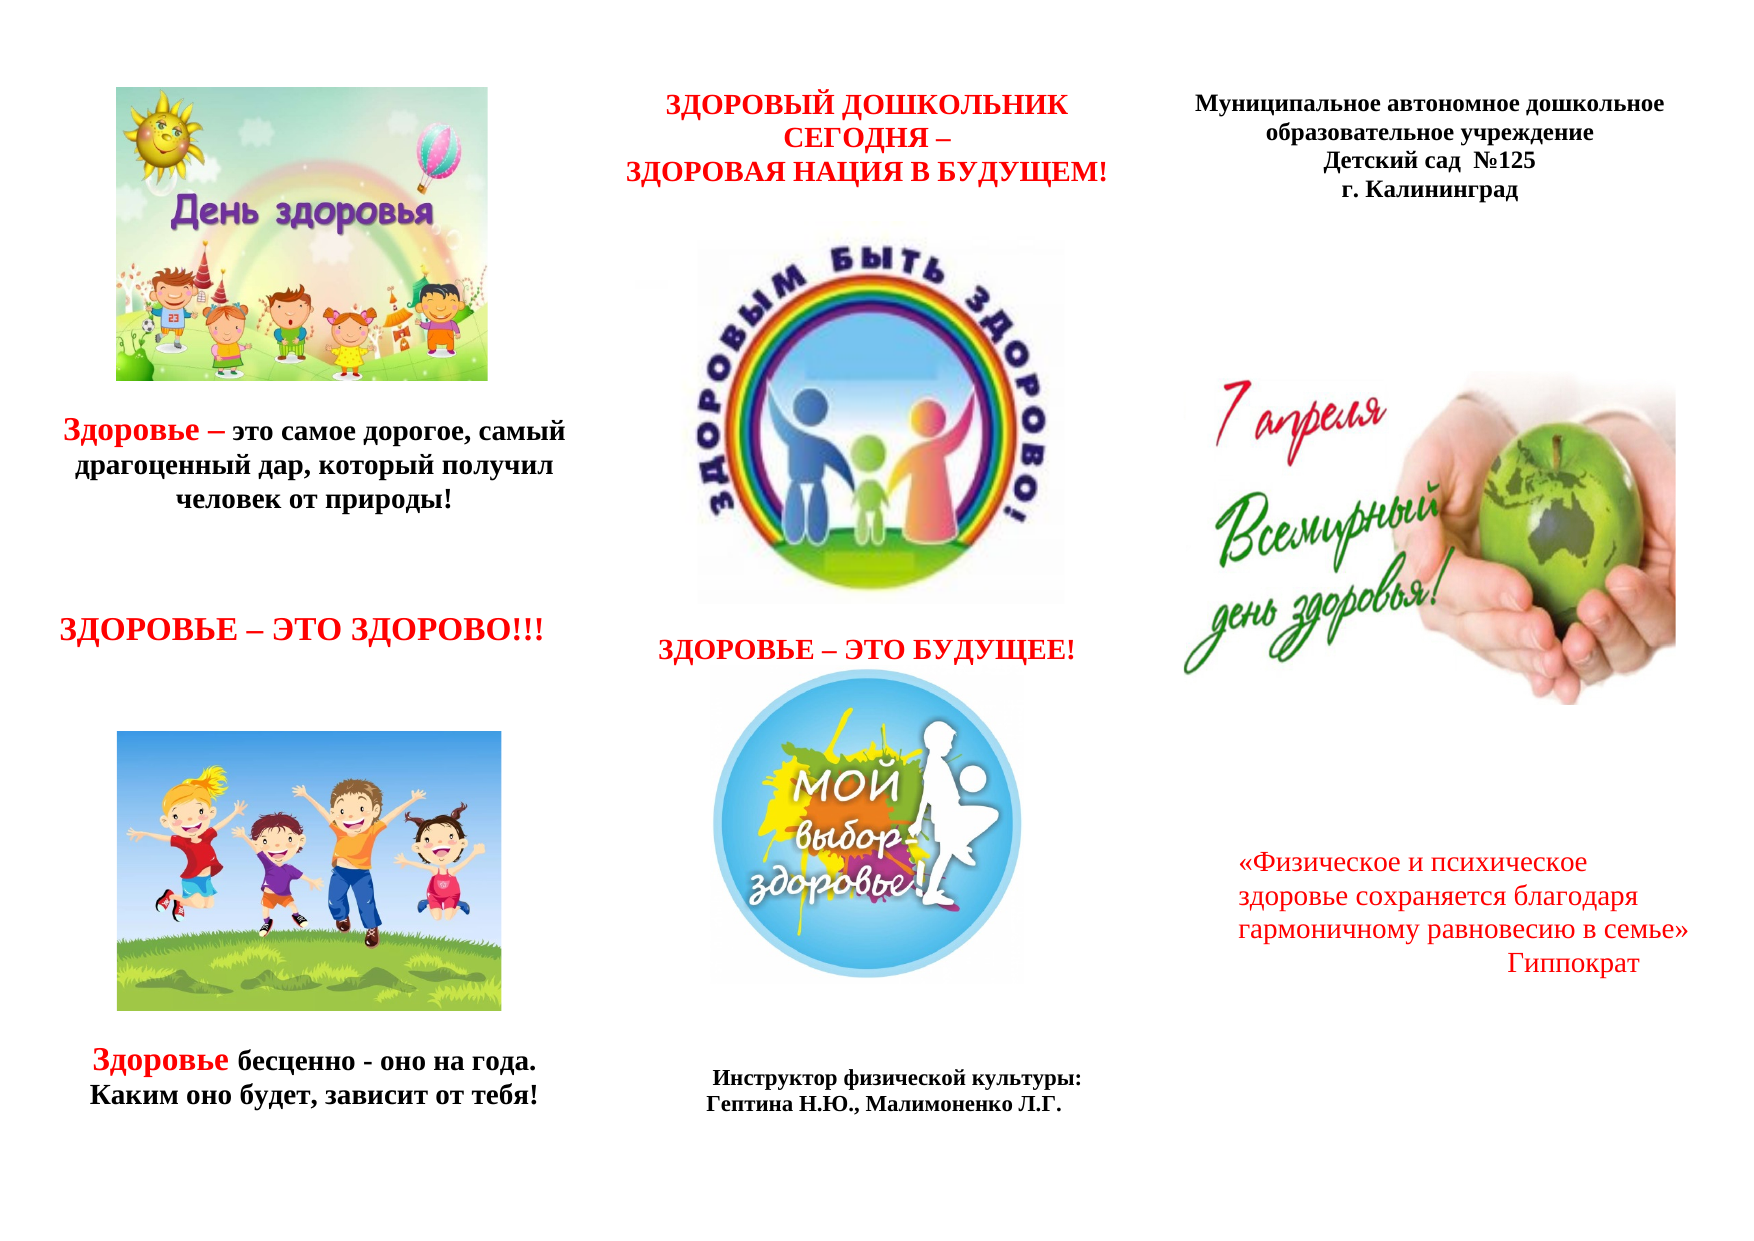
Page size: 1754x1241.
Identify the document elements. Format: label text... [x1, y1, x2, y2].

picture [116, 87, 488, 381]
picture [1183, 371, 1676, 705]
picture [116, 731, 502, 1011]
table_header Здоровье – это самое дорогое, самый драгоценный дар, который получил человек от природы! ЗДОРОВЬЕ – ЭТО ЗДОРОВО!!! Здоровье бесценно - оно на года. Каким оно будет, зависит от тебя! [48, 59, 581, 1181]
table_header ЗДОРОВЫЙ ДОШКОЛЬНИК СЕГОДНЯ – ЗДОРОВАЯ НАЦИЯ В БУДУЩЕМ! ЗДОРОВЬЕ – ЭТО БУДУЩЕЕ! Инструктор физической культуры: Гептина Н.Ю., Малимоненко Л.Г. [581, 59, 1153, 1181]
table_header Муниципальное автономное дошкольное образовательное учреждение Детский сад №125 г. Калининград «Физическое и психическое здоровье сохраняется благодаря гармоничному равновесию в семье» Гиппократ [1153, 59, 1706, 1181]
picture [591, 221, 1141, 604]
picture [709, 665, 1024, 984]
